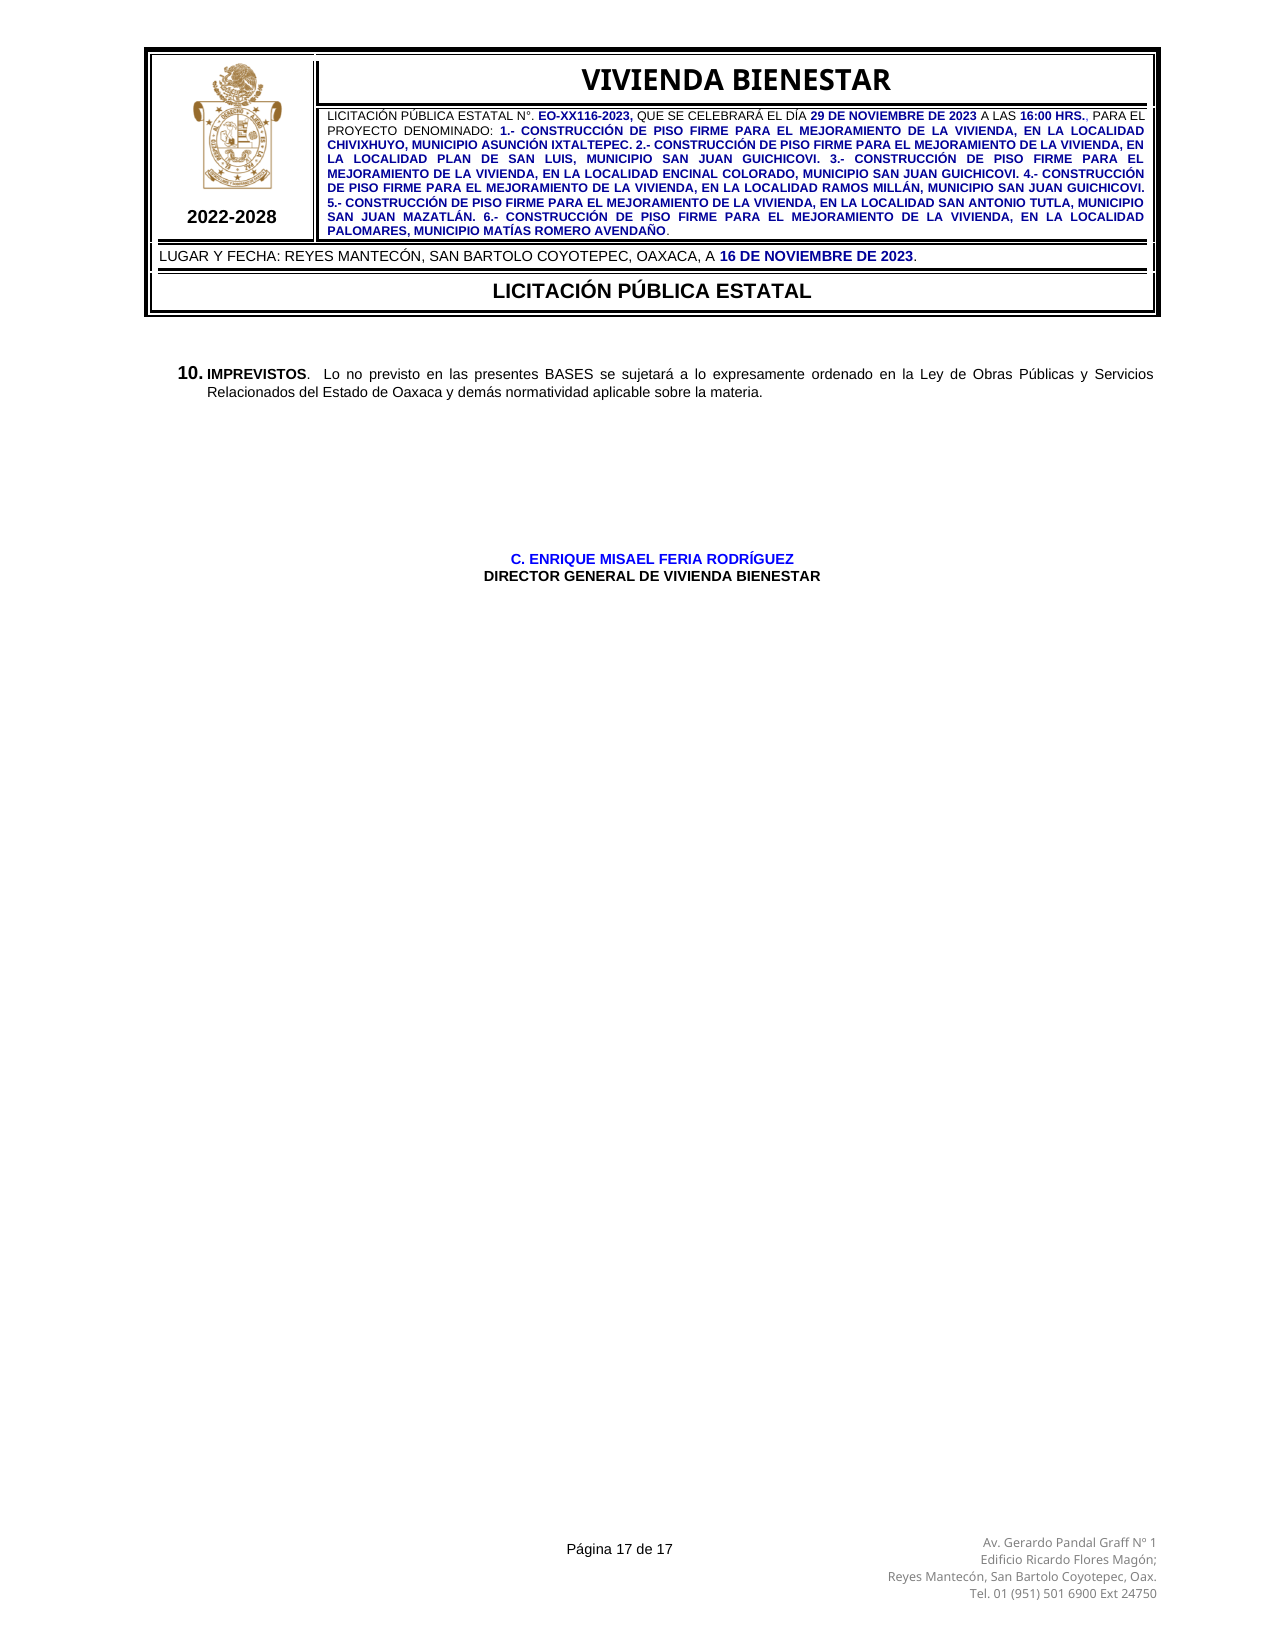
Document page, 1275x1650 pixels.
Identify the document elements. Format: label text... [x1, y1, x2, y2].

text C. ENRIQUE MISAEL FERIA RODRÍGUEZ [148, 551, 1157, 568]
picture [187, 59, 285, 188]
list IMPREVISTOS. Lo no previsto en las presentes BASES se sujetará a lo expresamente ordenado en la Ley de Obras Públicas y Servicios Relacionados del Estado de Oaxaca y demás normatividad aplicable sobre la materia. [177, 362, 1157, 400]
text DIRECTOR GENERAL DE VIVIENDA BIENESTAR [148, 568, 1157, 584]
